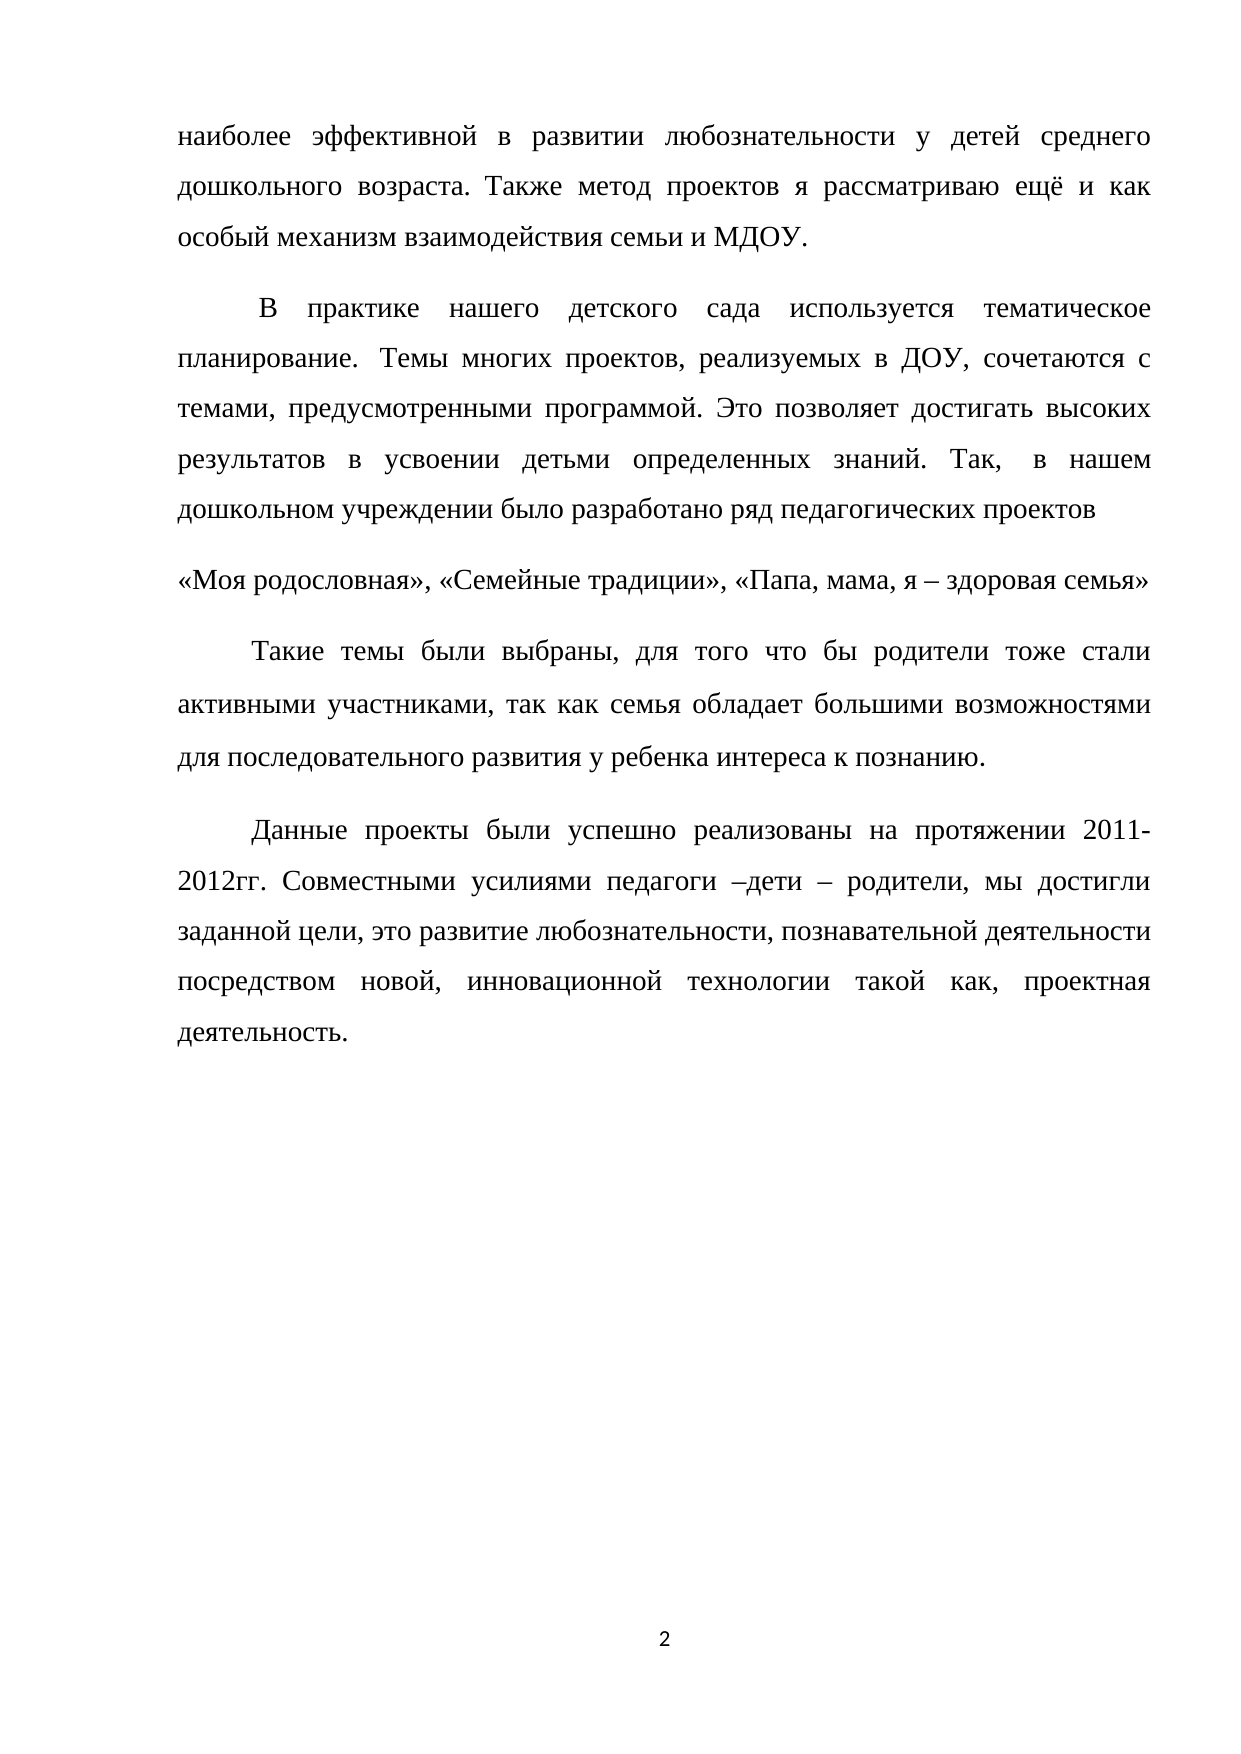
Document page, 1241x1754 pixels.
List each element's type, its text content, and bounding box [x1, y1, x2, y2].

text Такие темы были выбраны, для того что бы родители тоже стали активными участниками, так как семья обладает большими возможностями для последовательного развития у ребенка интереса к познанию. [177, 633, 1152, 774]
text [177, 118, 1152, 252]
text «Моя родословная», «Семейные традиции», «Папа, мама, я – здоровая семья» [177, 562, 1152, 596]
text Данные проекты были успешно реализованы на протяжении 2011-2012гг. Совместными усилиями педагоги –дети – родители, мы достигли заданной цели, это развитие любознательности, познавательной деятельности посредством новой, инновационной технологии такой как, проектная деятельность. [177, 812, 1152, 1047]
text В практике нашего детского сада используется тематическое планирование. Темы многих проектов, реализуемых в ДОУ, сочетаются с темами, предусмотренными программой. Это позволяет достигать высоких результатов в усвоении детьми определенных знаний. Так, в нашем дошкольном учреждении было разработано ряд педагогических проектов [177, 290, 1152, 525]
